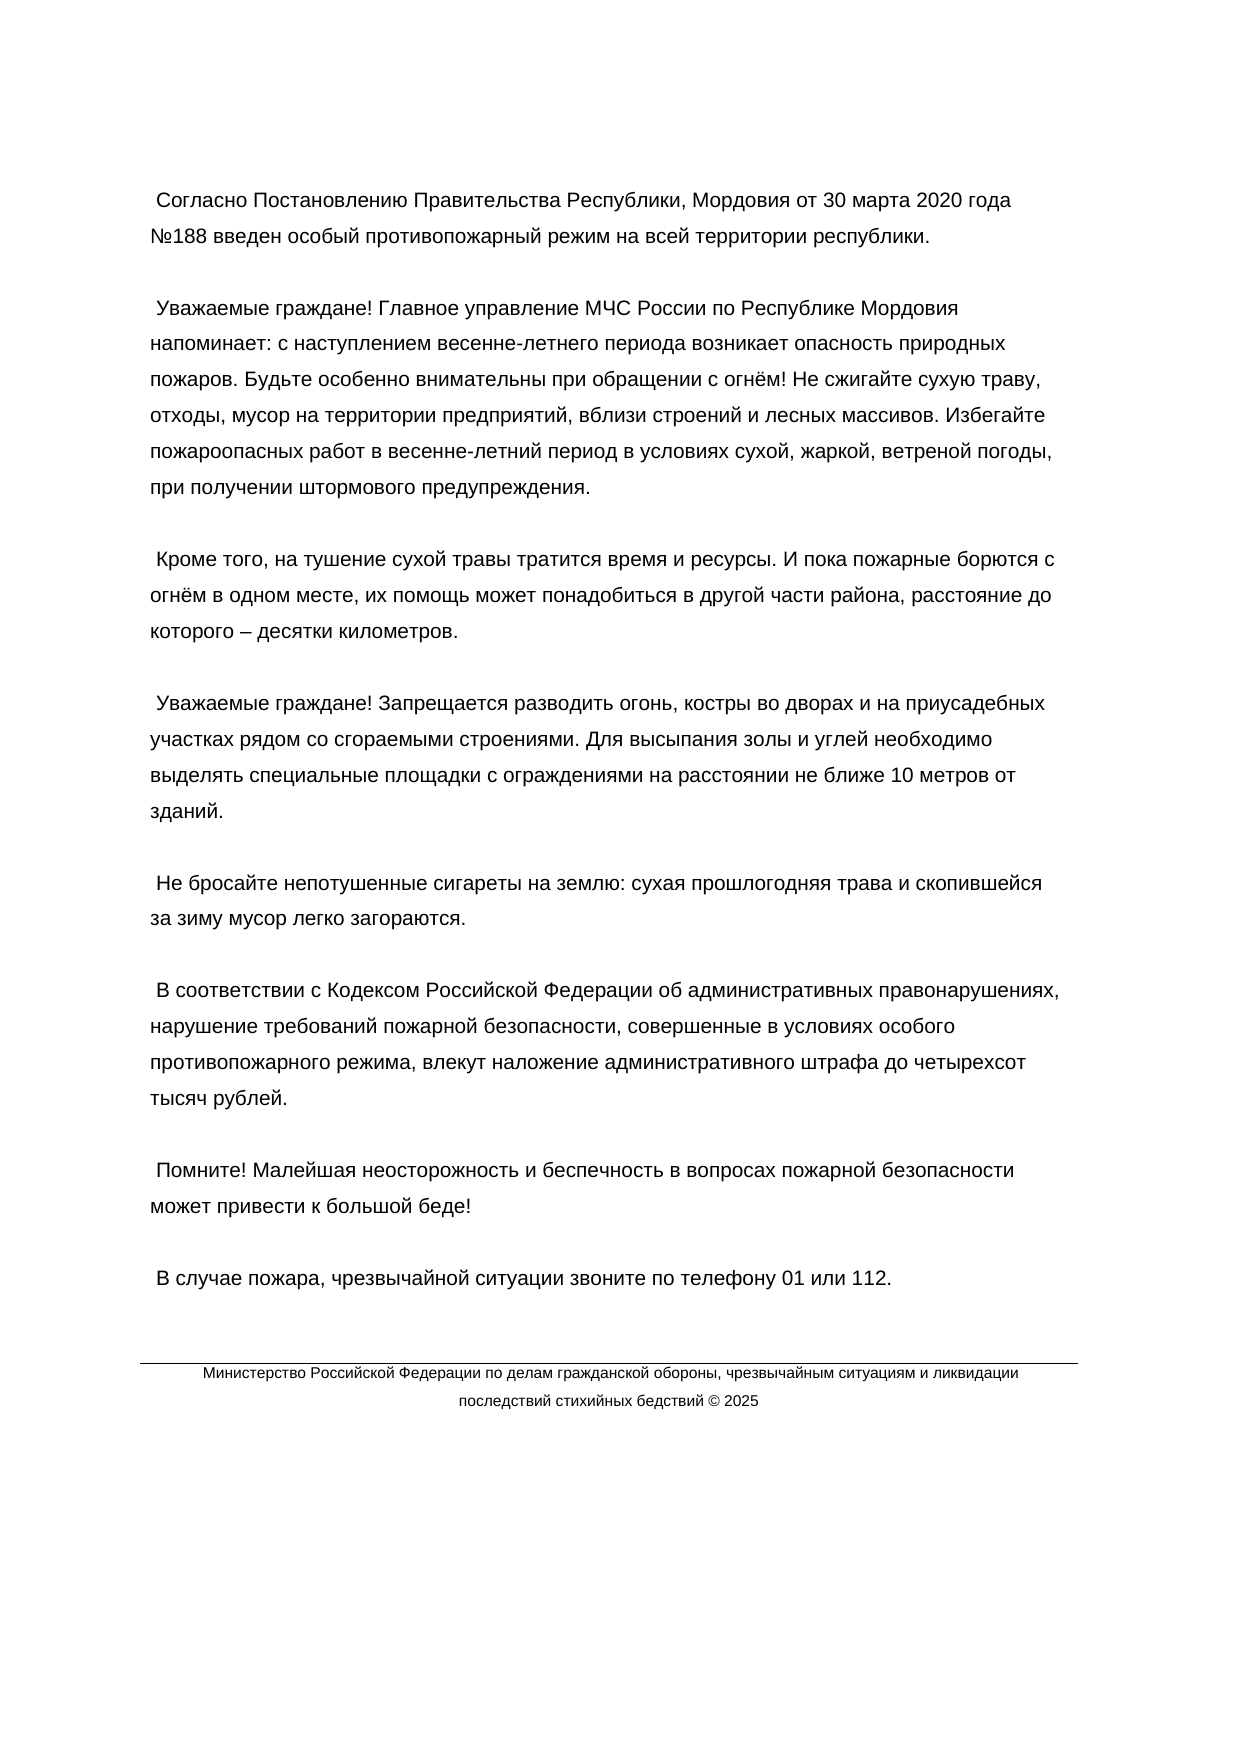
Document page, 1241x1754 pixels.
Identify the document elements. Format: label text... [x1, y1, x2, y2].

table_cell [140, 150, 1078, 1362]
table_cell Министерство Российской Федерации по делам гражданской обороны, чрезвычайным ситуациям и ликвидации последствий стихийных бедствий © 2025 [140, 1364, 1078, 1446]
